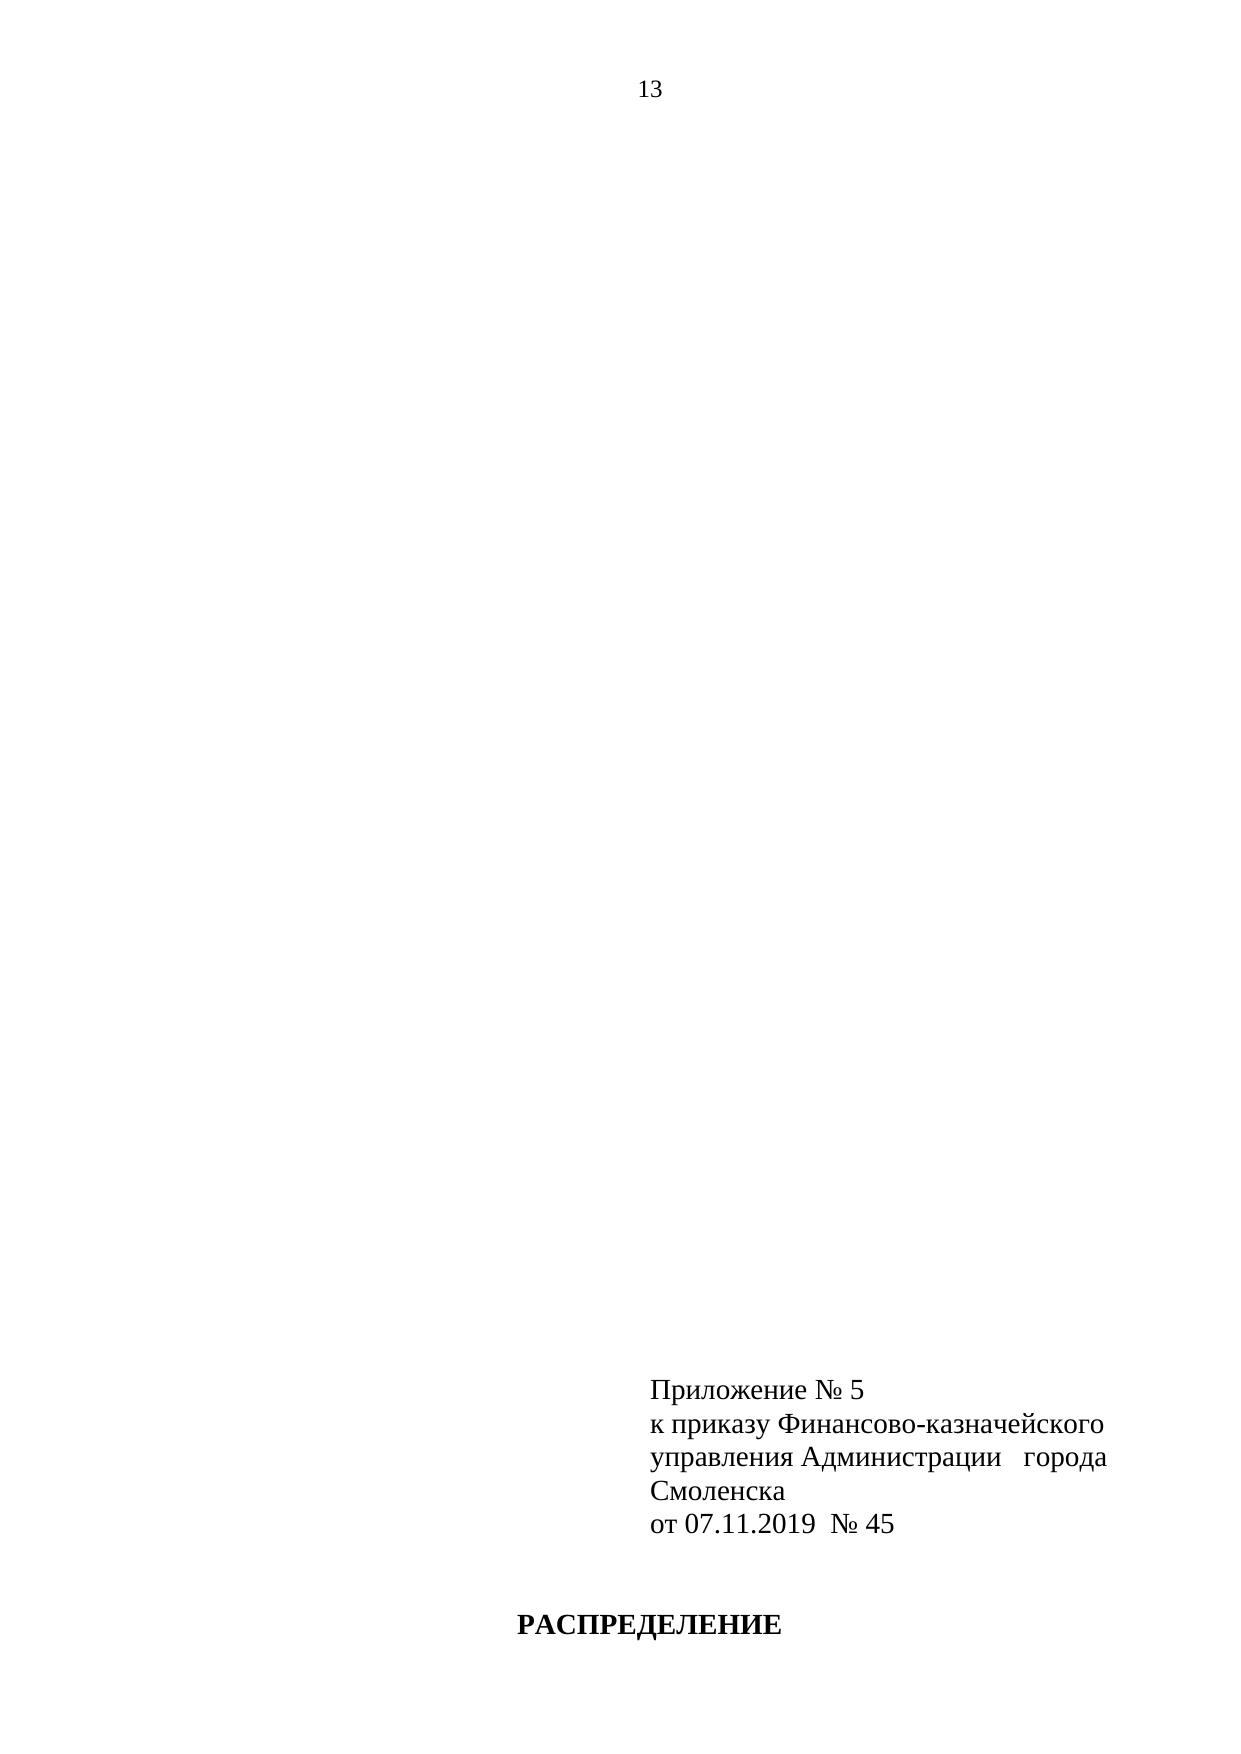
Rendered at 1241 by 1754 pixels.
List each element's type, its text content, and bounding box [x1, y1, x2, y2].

text от 07.11.2019 № 45 [118, 1507, 1181, 1540]
text РАСПРЕДЕЛЕНИЕ [118, 1607, 1181, 1641]
text Приложение № 5 [118, 1372, 1181, 1406]
text управления Администрации города [118, 1439, 1181, 1473]
text к приказу Финансово-казначейского [118, 1406, 1181, 1439]
text Смоленска [118, 1473, 1181, 1507]
